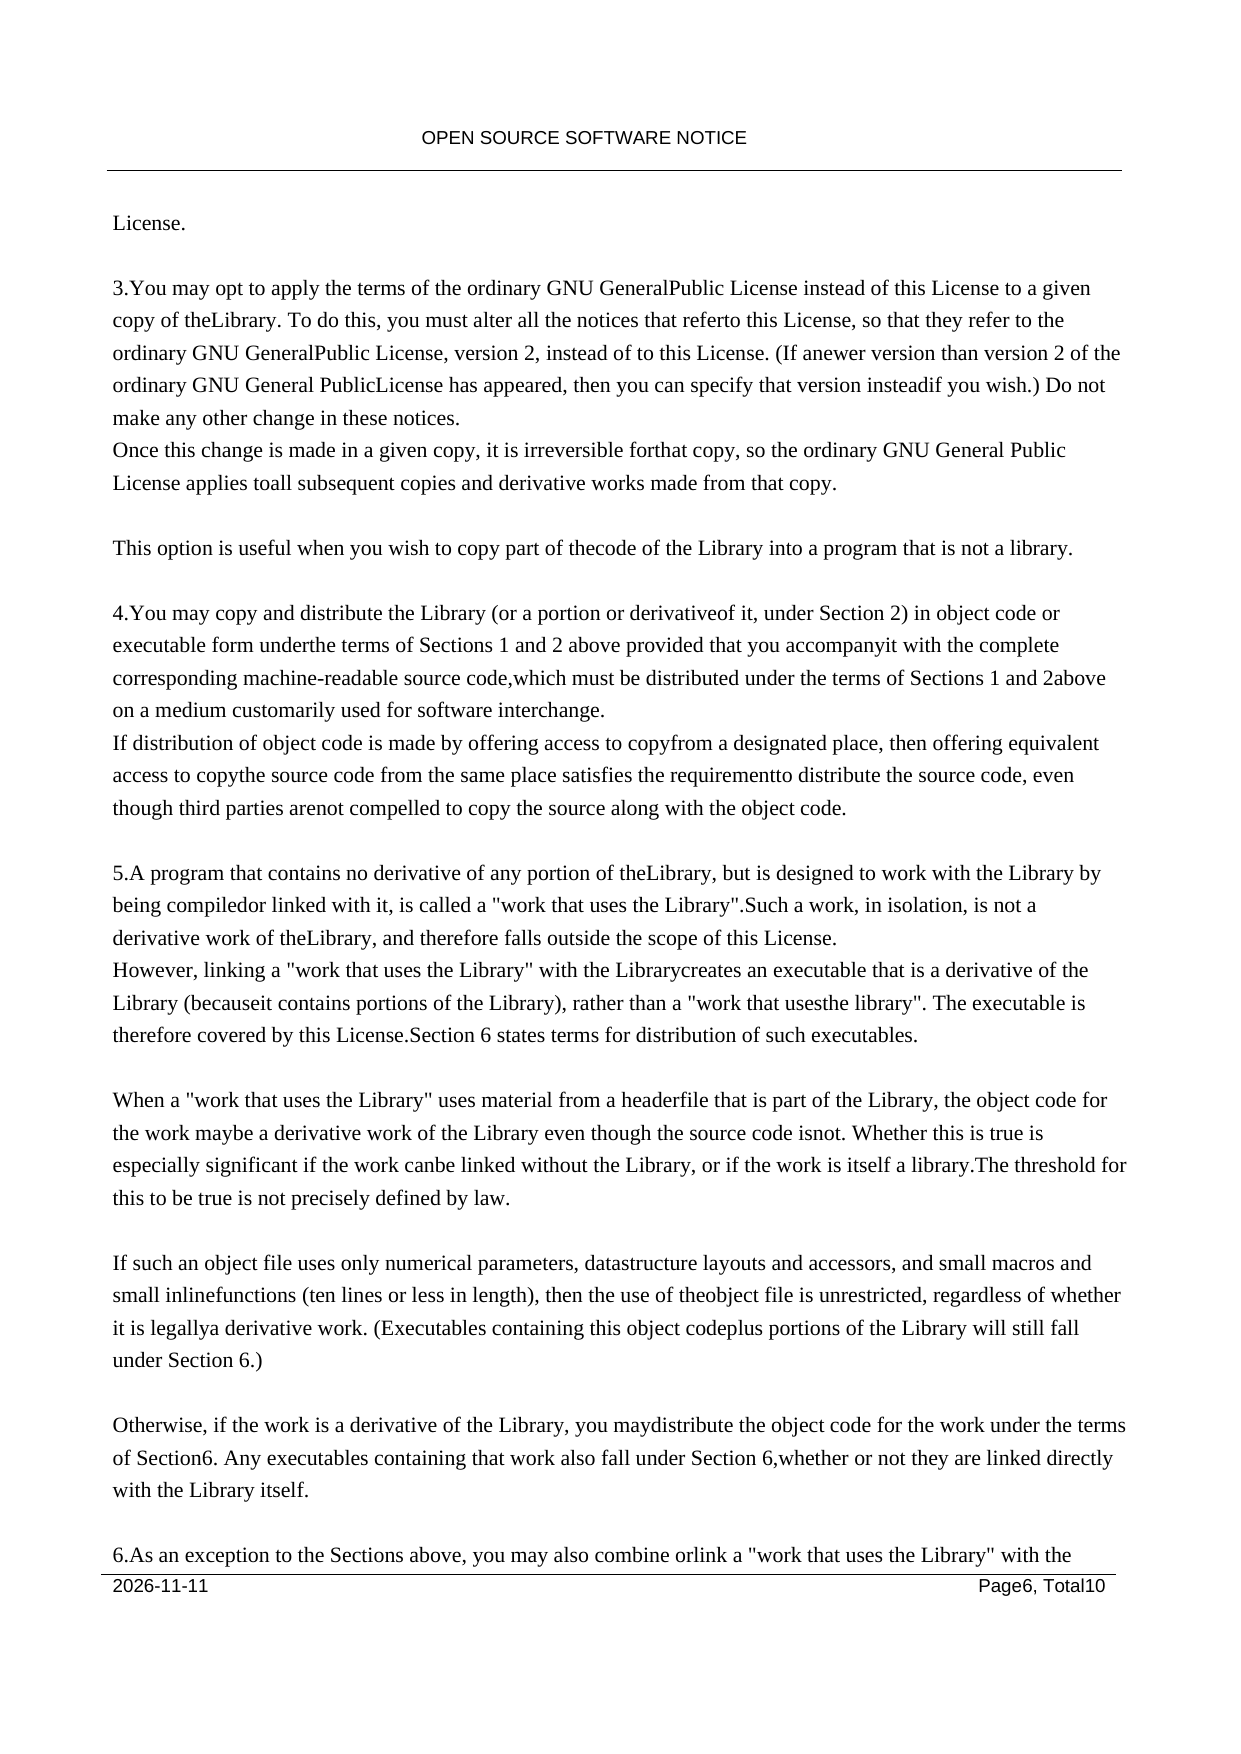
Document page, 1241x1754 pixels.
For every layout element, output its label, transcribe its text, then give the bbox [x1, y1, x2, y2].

text If such an object file uses only numerical parameters, datastructure layouts and accessors, and small macros and small inlinefunctions (ten lines or less in length), then the use of theobject file is unrestricted, regardless of whether it is legallya derivative work. (Executables containing this object codeplus portions of the Library will still fall under Section 6.) [112, 1246, 1128, 1376]
text Otherwise, if the work is a derivative of the Library, you maydistribute the object code for the work under the terms of Section6. Any executables containing that work also fall under Section 6,whether or not they are linked directly with the Library itself. [112, 1409, 1128, 1506]
text 3.You may opt to apply the terms of the ordinary GNU GeneralPublic License instead of this License to a given copy of theLibrary. To do this, you must alter all the notices that referto this License, so that they refer to the ordinary GNU GeneralPublic License, version 2, instead of to this License. (If anewer version than version 2 of the ordinary GNU General PublicLicense has appeared, then you can specify that version insteadif you wish.) Do not make any other change in these notices. [112, 271, 1128, 434]
text Once this change is made in a given copy, it is irreversible forthat copy, so the ordinary GNU General Public License applies toall subsequent copies and derivative works made from that copy. [112, 434, 1128, 499]
text 5.A program that contains no derivative of any portion of theLibrary, but is designed to work with the Library by being compiledor linked with it, is called a "work that uses the Library".Such a work, in isolation, is not a derivative work of theLibrary, and therefore falls outside the scope of this License. [112, 856, 1128, 954]
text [112, 206, 1128, 239]
text If distribution of object code is made by offering access to copyfrom a designated place, then offering equivalent access to copythe source code from the same place satisfies the requirementto distribute the source code, even though third parties arenot compelled to copy the source along with the object code. [112, 726, 1128, 824]
text However, linking a "work that uses the Library" with the Librarycreates an executable that is a derivative of the Library (becauseit contains portions of the Library), rather than a "work that usesthe library". The executable is therefore covered by this License.Section 6 states terms for distribution of such executables. [112, 954, 1128, 1051]
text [112, 1539, 1128, 1571]
text This option is useful when you wish to copy part of thecode of the Library into a program that is not a library. [112, 531, 1128, 564]
text When a "work that uses the Library" uses material from a headerfile that is part of the Library, the object code for the work maybe a derivative work of the Library even though the source code isnot. Whether this is true is especially significant if the work canbe linked without the Library, or if the work is itself a library.The threshold for this to be true is not precisely defined by law. [112, 1084, 1128, 1214]
text 4.You may copy and distribute the Library (or a portion or derivativeof it, under Section 2) in object code or executable form underthe terms of Sections 1 and 2 above provided that you accompanyit with the complete corresponding machine-readable source code,which must be distributed under the terms of Sections 1 and 2above on a medium customarily used for software interchange. [112, 596, 1128, 726]
